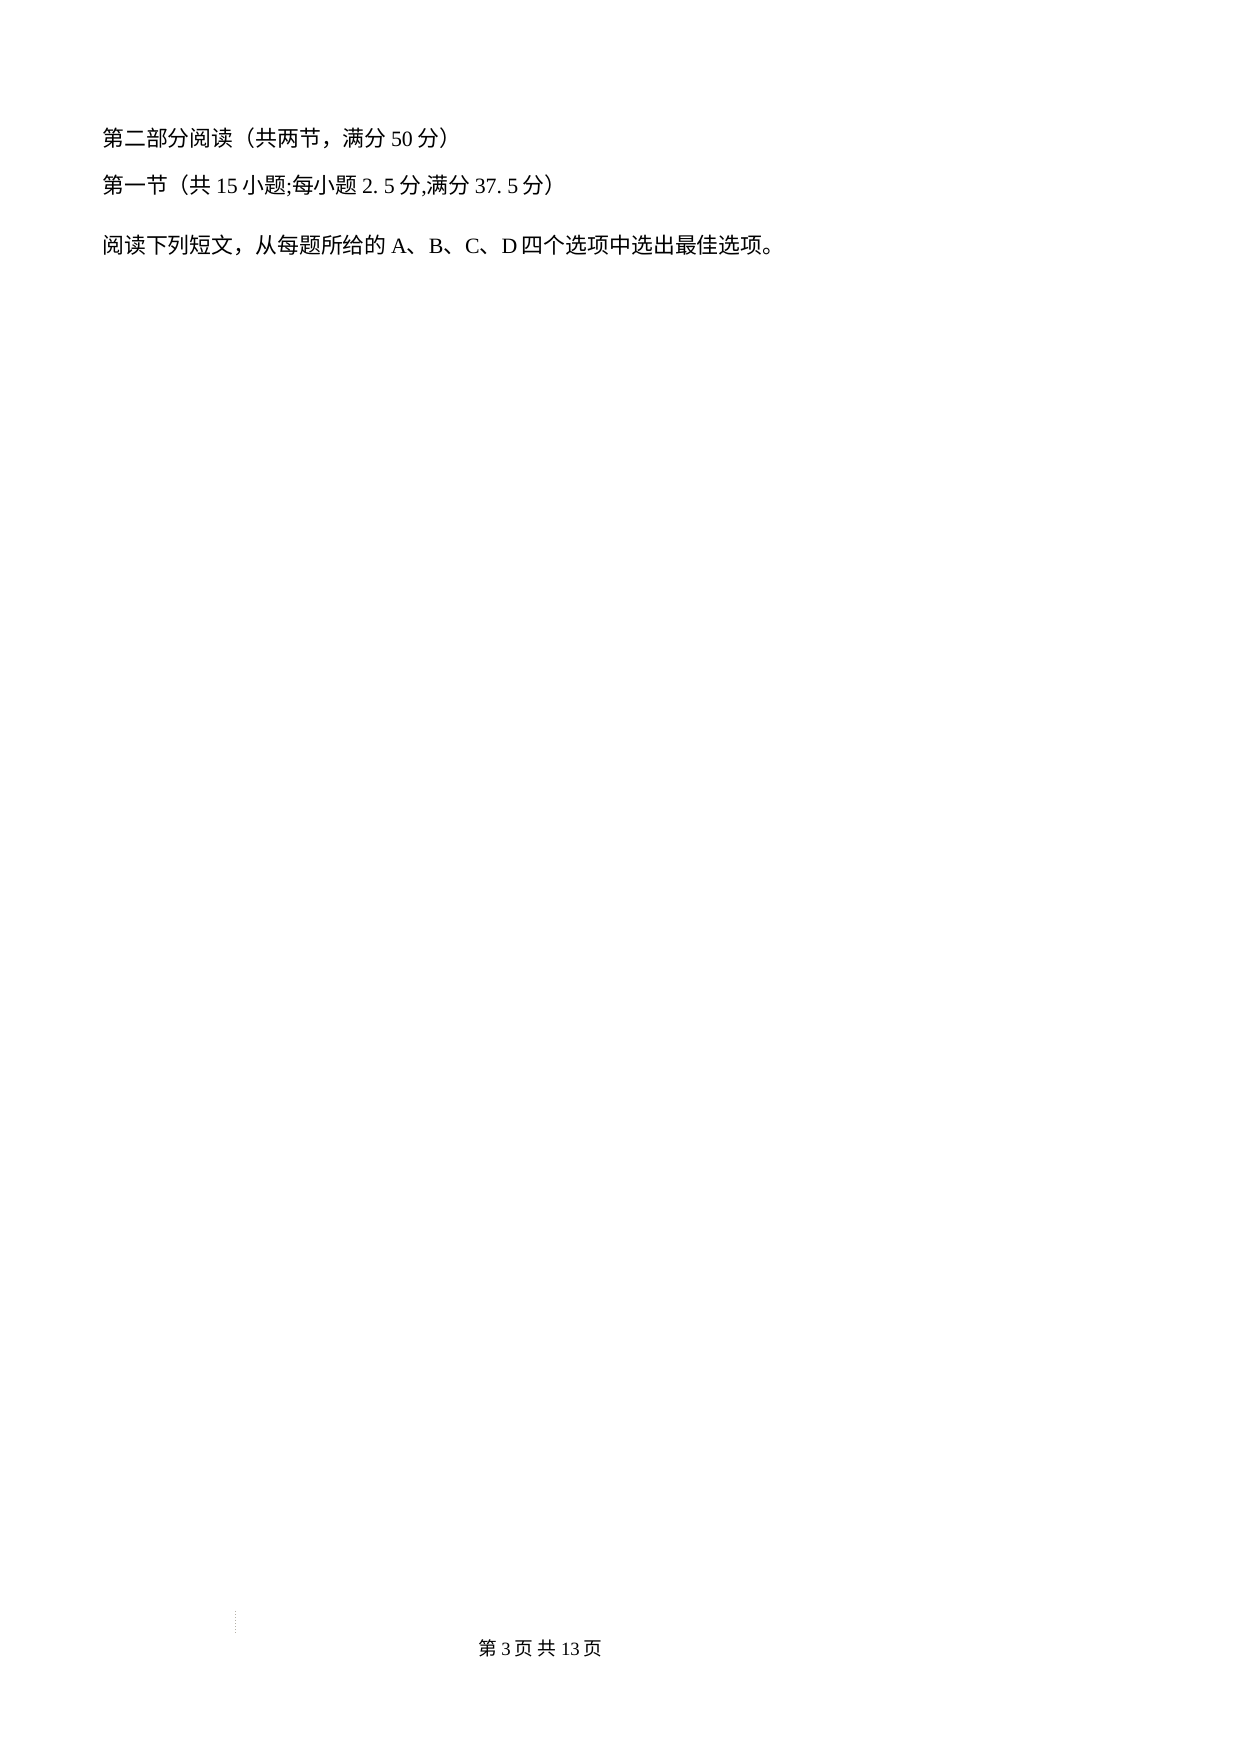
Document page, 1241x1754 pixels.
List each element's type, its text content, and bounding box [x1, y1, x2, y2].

text 第一节（共15小题;每小题2. 5分,满分37. 5分） [102, 168, 1155, 200]
text 第二部分阅读（共两节，满分50分） [102, 121, 1155, 152]
text 阅读下列短文，从每题所给的A、B、C、D四个选项中选出最佳选项。 [102, 228, 1155, 260]
